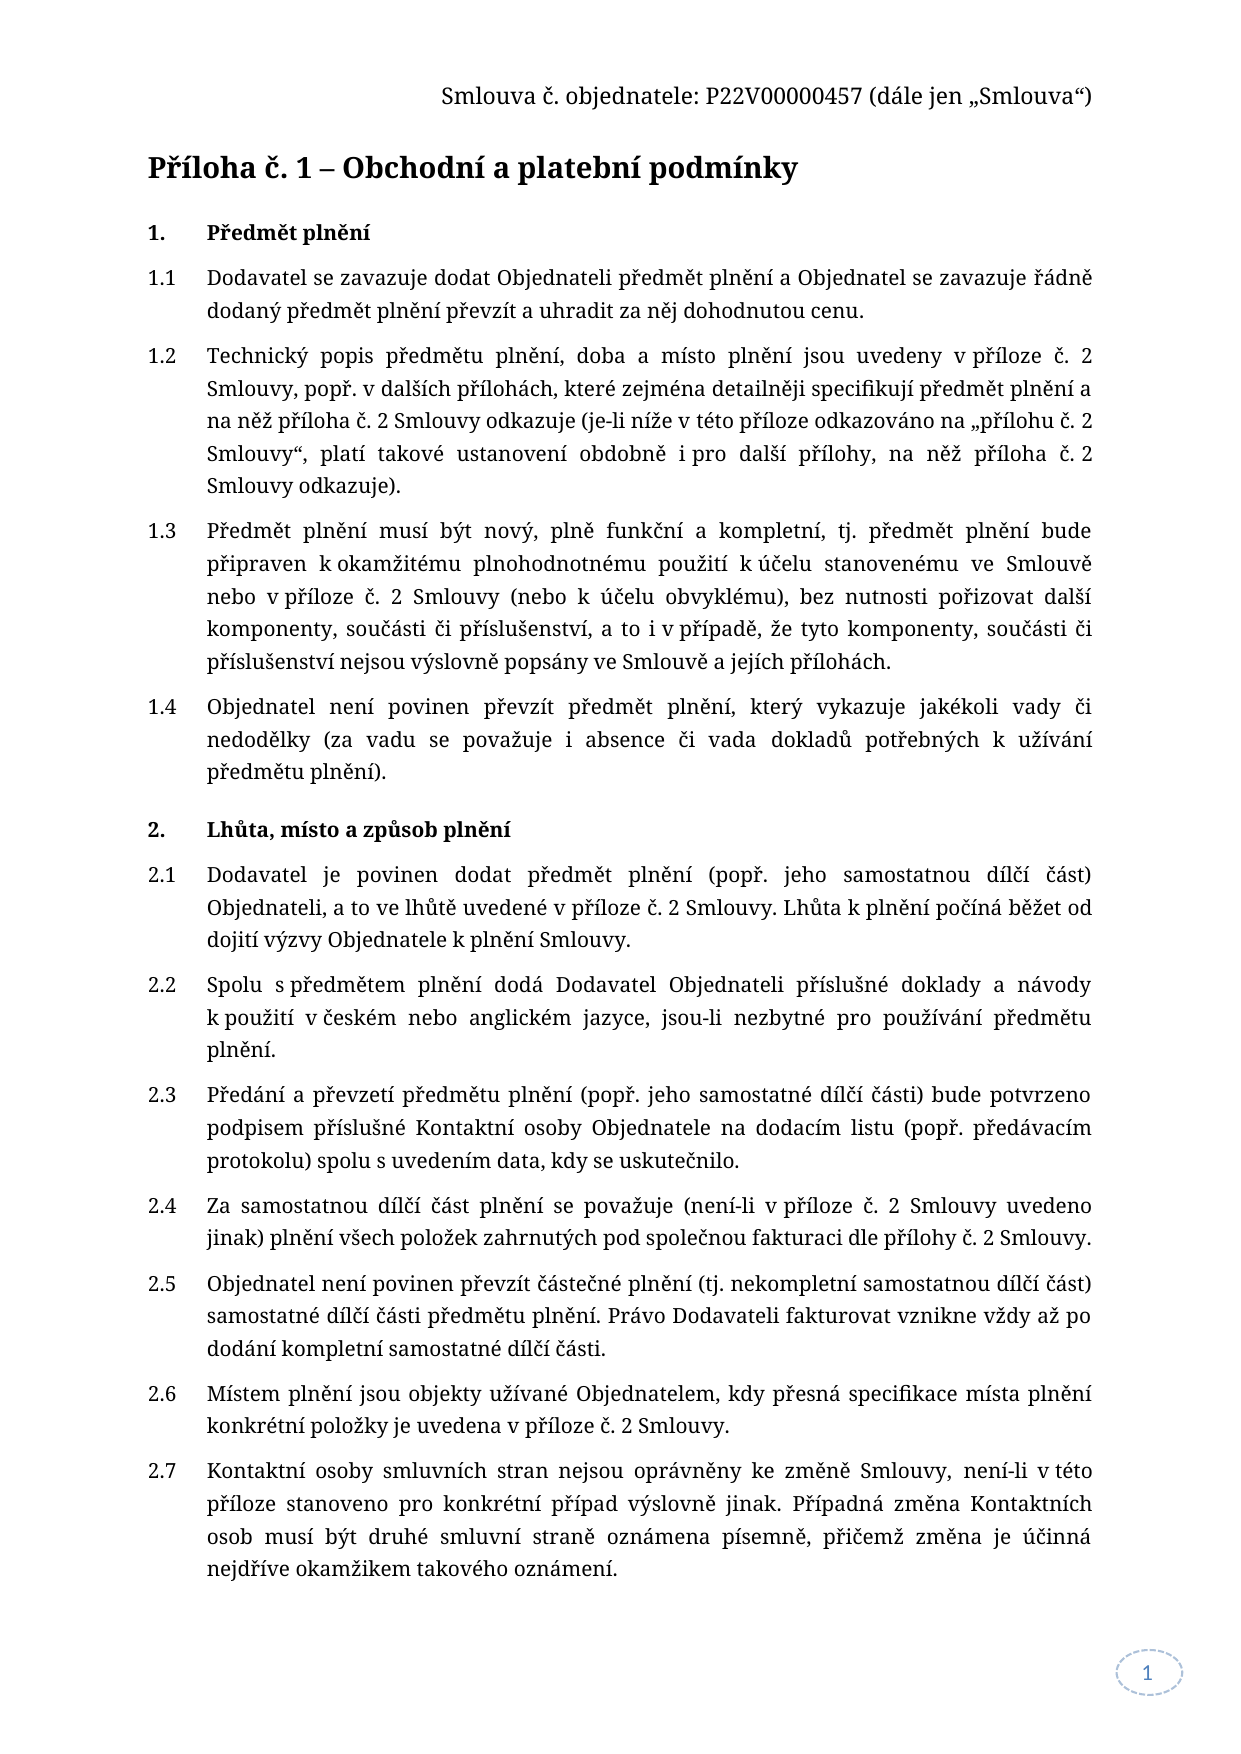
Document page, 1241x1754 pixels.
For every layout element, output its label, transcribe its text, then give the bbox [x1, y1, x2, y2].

list Předmět plnění [148, 218, 1093, 247]
list Technický popis předmětu plnění, doba a místo plnění jsou uvedeny v příloze č. 2 Smlouvy, popř. v dalších přílohách, které zejména detailněji specifikují předmět plnění a na něž příloha č. 2 Smlouvy odkazuje (je-li níže v této příloze odkazováno na „přílohu č. 2 Smlouvy“, platí takové ustanovení obdobně i pro další přílohy, na něž příloha č. 2 Smlouvy odkazuje). [148, 341, 1093, 500]
list Objednatel není povinen převzít částečné plnění (tj. nekompletní samostatnou dílčí část) samostatné dílčí části předmětu plnění. Právo Dodavateli fakturovat vznikne vždy až po dodání kompletní samostatné dílčí části. [148, 1269, 1093, 1362]
list Lhůta, místo a způsob plnění [148, 815, 1093, 843]
list Dodavatel je povinen dodat předmět plnění (popř. jeho samostatnou dílčí část) Objednateli, a to ve lhůtě uvedené v příloze č. 2 Smlouvy. Lhůta k plnění počíná běžet od dojití výzvy Objednatele k plnění Smlouvy. [148, 860, 1093, 954]
text Příloha č. 1 – Obchodní a platební podmínky [148, 148, 1093, 187]
list Místem plnění jsou objekty užívané Objednatelem, kdy přesná specifikace místa plnění konkrétní položky je uvedena v příloze č. 2 Smlouvy. [148, 1379, 1093, 1440]
list Dodavatel se zavazuje dodat Objednateli předmět plnění a Objednatel se zavazuje řádně dodaný předmět plnění převzít a uhradit za něj dohodnutou cenu. [148, 263, 1093, 324]
list Předání a převzetí předmětu plnění (popř. jeho samostatné dílčí části) bude potvrzeno podpisem příslušné Kontaktní osoby Objednatele na dodacím listu (popř. předávacím protokolu) spolu s uvedením data, kdy se uskutečnilo. [148, 1081, 1093, 1174]
list Spolu s předmětem plnění dodá Dodavatel Objednateli příslušné doklady a návody k použití v českém nebo anglickém jazyce, jsou-li nezbytné pro používání předmětu plnění. [148, 970, 1093, 1064]
list Za samostatnou dílčí část plnění se považuje (není-li v příloze č. 2 Smlouvy uvedeno jinak) plnění všech položek zahrnutých pod společnou fakturaci dle přílohy č. 2 Smlouvy. [148, 1191, 1093, 1252]
list Kontaktní osoby smluvních stran nejsou oprávněny ke změně Smlouvy, není-li v této příloze stanoveno pro konkrétní případ výslovně jinak. Případná změna Kontaktních osob musí být druhé smluvní straně oznámena písemně, přičemž změna je účinná nejdříve okamžikem takového oznámení. [148, 1457, 1093, 1583]
list Předmět plnění musí být nový, plně funkční a kompletní, tj. předmět plnění bude připraven k okamžitému plnohodnotnému použití k účelu stanovenému ve Smlouvě nebo v příloze č. 2 Smlouvy (nebo k účelu obvyklému), bez nutnosti pořizovat další komponenty, součásti či příslušenství, a to i v případě, že tyto komponenty, součásti či příslušenství nejsou výslovně popsány ve Smlouvě a jejích přílohách. [148, 517, 1093, 675]
list Objednatel není povinen převzít předmět plnění, který vykazuje jakékoli vady či nedodělky (za vadu se považuje i absence či vada dokladů potřebných k užívání předmětu plnění). [148, 692, 1093, 786]
